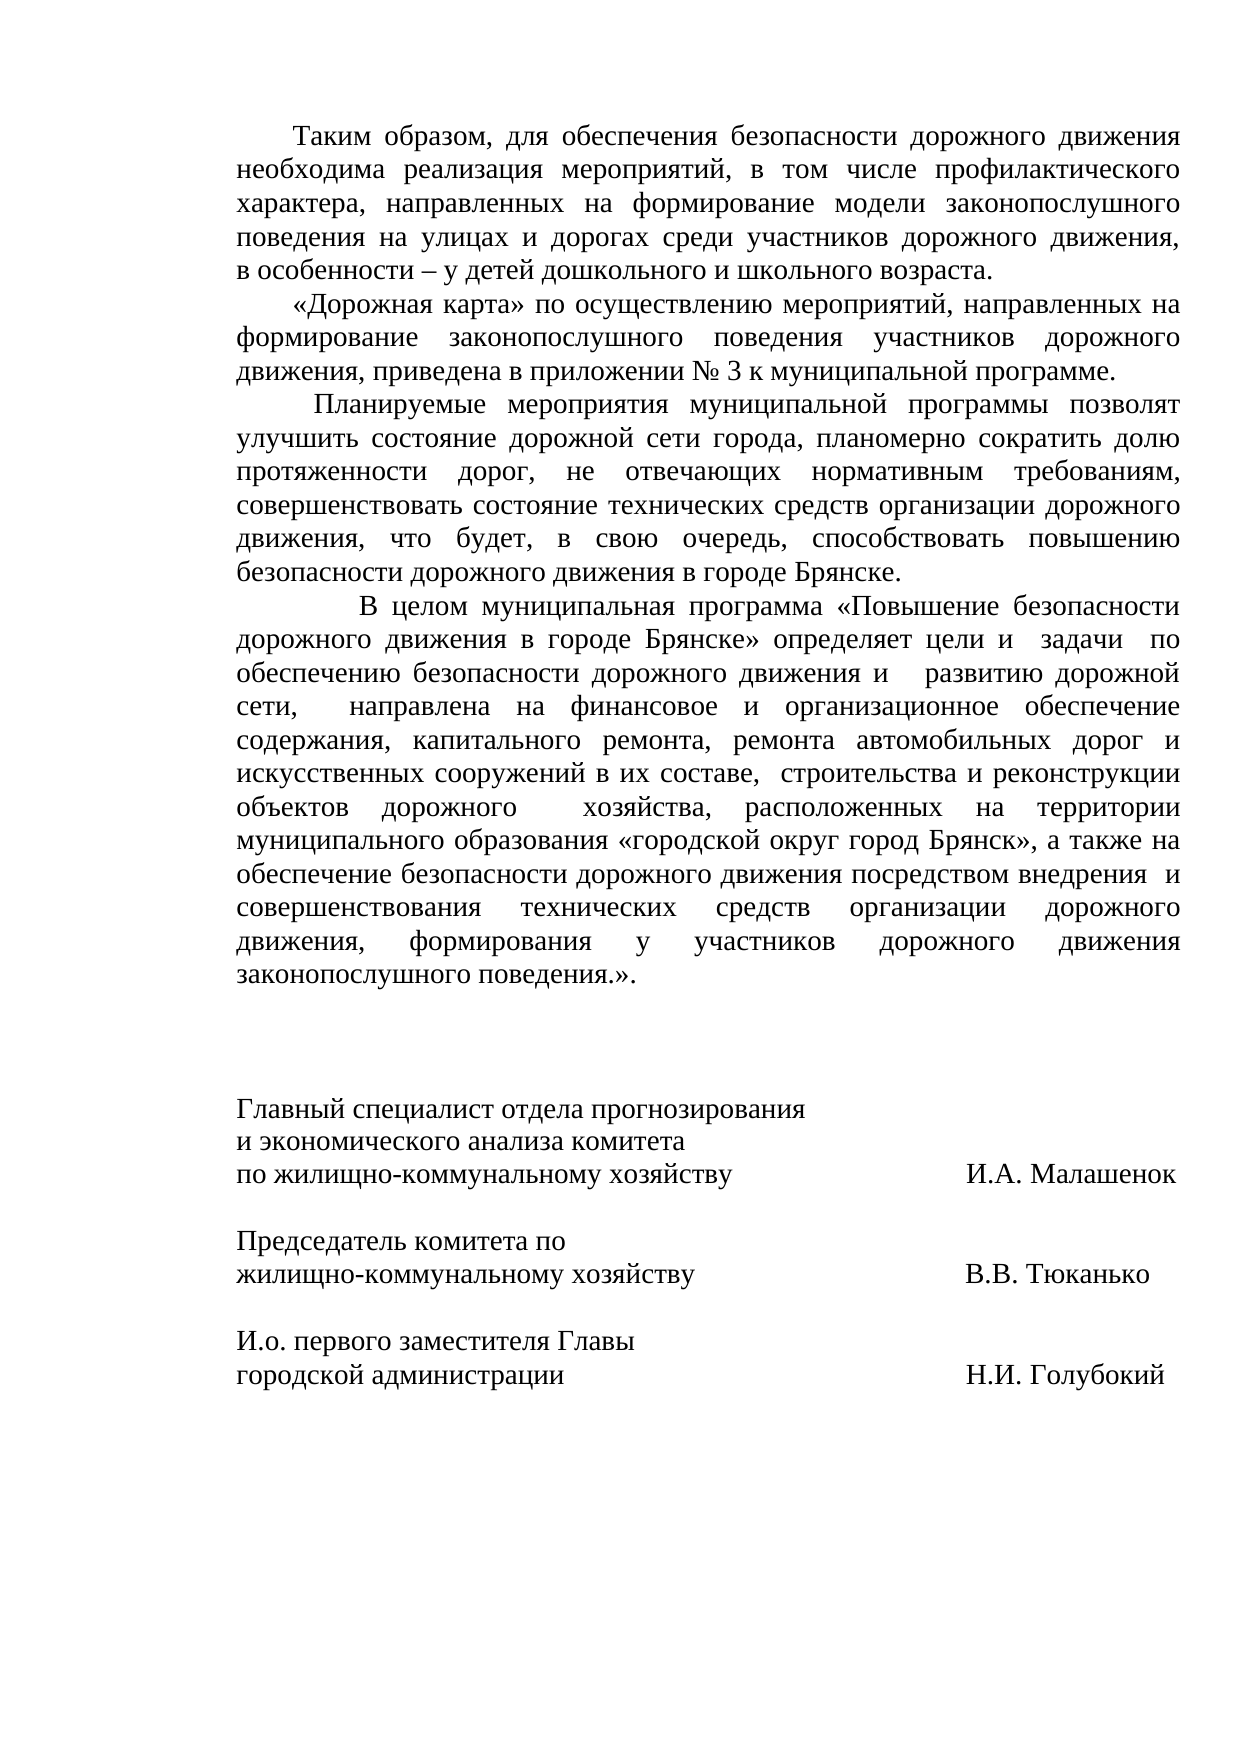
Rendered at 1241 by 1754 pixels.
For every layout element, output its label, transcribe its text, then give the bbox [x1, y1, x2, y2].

text жилищно-коммунальному хозяйству В.В. Тюканько [236, 1257, 1181, 1324]
text по жилищно-коммунальному хозяйству И.А. Малашенок [236, 1157, 1181, 1191]
text Планируемые мероприятия муниципальной программы позволят улучшить состояние дорожной сети города, планомерно сократить долю протяженности дорог, не отвечающих нормативным требованиям, совершенствовать состояние технических средств организации дорожного движения, что будет, в свою очередь, способствовать повышению безопасности дорожного движения в городе Брянске. [236, 386, 1181, 588]
text городской администрации Н.И. Голубокий [236, 1357, 1181, 1390]
text «Дорожная карта» по осуществлению мероприятий, направленных на формирование законопослушного поведения участников дорожного движения, приведена в приложении № 3 к муниципальной программе. [236, 286, 1181, 386]
text И.о. первого заместителя Главы [236, 1324, 1181, 1357]
text Таким образом, для обеспечения безопасности дорожного движения необходима реализация мероприятий, в том числе профилактического характера, направленных на формирование модели законопослушного поведения на улицах и дорогах среди участников дорожного движения, в особенности – у детей дошкольного и школьного возраста. [236, 118, 1181, 286]
text В целом муниципальная программа «Повышение безопасности дорожного движения в городе Брянске» определяет цели и задачи по обеспечению безопасности дорожного движения и развитию дорожной сети, направлена на финансовое и организационное обеспечение содержания, капитального ремонта, ремонта автомобильных дорог и искусственных сооружений в их составе, строительства и реконструкции объектов дорожного хозяйства, расположенных на территории муниципального образования «городской округ город Брянск», а также на обеспечение безопасности дорожного движения посредством внедрения и совершенствования технических средств организации дорожного движения, формирования у участников дорожного движения законопослушного поведения.». [236, 588, 1181, 990]
text Председатель комитета по [236, 1224, 1181, 1257]
text и экономического анализа комитета [236, 1124, 1181, 1157]
text Главный специалист отдела прогнозирования [236, 1091, 1181, 1124]
